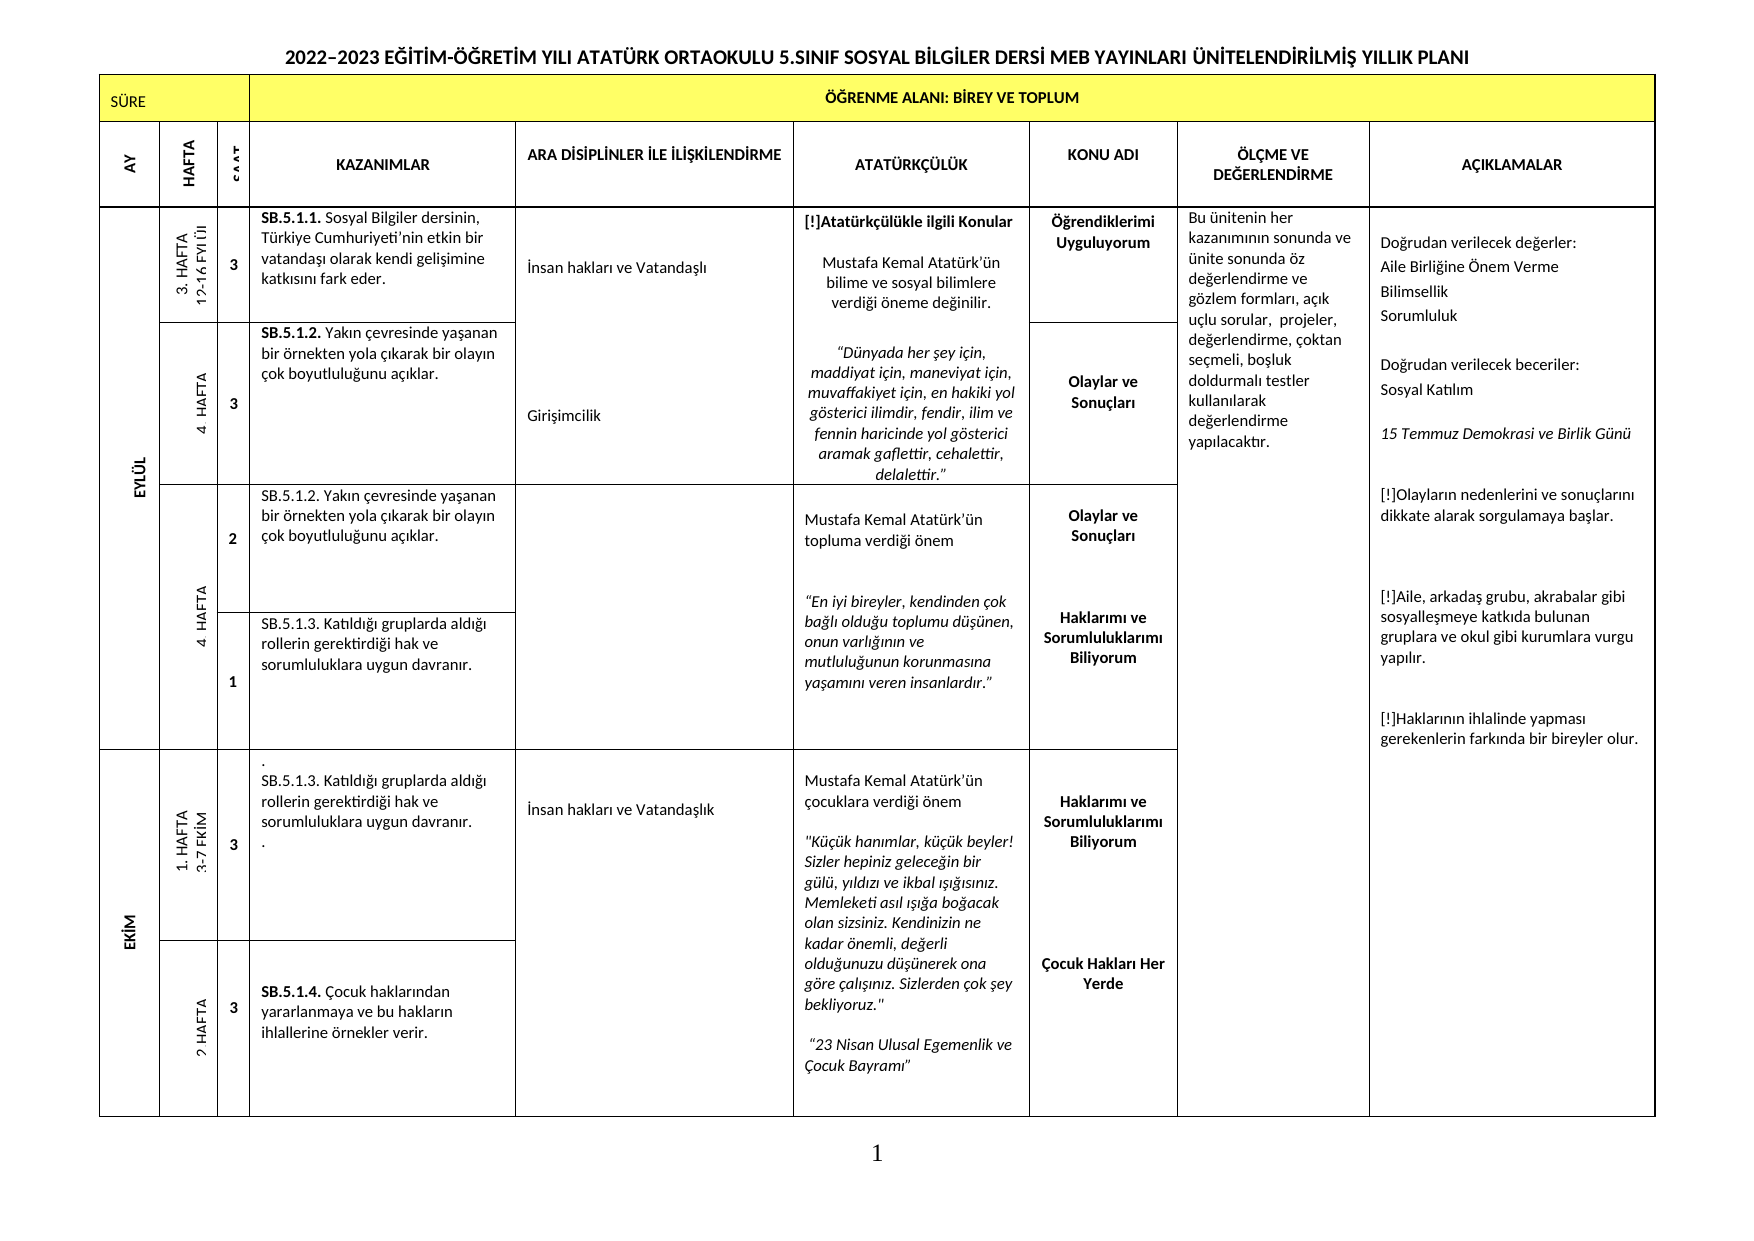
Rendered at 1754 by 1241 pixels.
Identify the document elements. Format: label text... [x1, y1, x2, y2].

table_cell ATATÜRKÇÜLÜK [794, 122, 1029, 206]
table_cell 2 [218, 485, 249, 612]
table_header ÖĞRENME ALANI: BİREY VE TOPLUM [250, 75, 1654, 121]
table_cell AY [100, 122, 159, 206]
table_cell SAAT [218, 122, 249, 206]
table_cell 3. HAFTA 12-16 EYLÜL [160, 208, 217, 322]
table_cell 4. HAFTA 19-23 EYLÜL [160, 323, 217, 484]
table_cell SB.5.1.4. Çocuk haklarından yararlanmaya ve bu hakların ihlallerine örnekler verir. [250, 941, 515, 1116]
table_cell AÇIKLAMALAR [1370, 122, 1654, 206]
table_cell Mustafa Kemal Atatürk’ün topluma verdiği önem “En iyi bireyler, kendinden çok bağlı olduğu toplumu düşünen, onun varlığının ve mutluluğunun korunmasına yaşamını veren insanlardır.” [794, 485, 1029, 749]
table_cell SB.5.1.2. Yakın çevresinde yaşanan bir örnekten yola çıkarak bir olayın çok boyutluluğunu açıklar. [250, 485, 515, 612]
table_cell Olaylar ve Sonuçları [1030, 323, 1177, 484]
table_cell Olaylar ve Sonuçları Haklarımı ve Sorumluluklarımı Biliyorum [1030, 485, 1177, 749]
table_cell 1. HAFTA 3-7 EKİM [160, 750, 217, 939]
table_cell EYLÜL [100, 208, 159, 749]
table_cell [516, 485, 793, 749]
table_cell 4. HAFTA 26-30 EYLÜL [160, 485, 217, 749]
table_cell İnsan hakları ve Vatandaşlık [516, 750, 793, 1116]
table_cell 3 [218, 323, 249, 484]
table_cell KONU ADI [1030, 122, 1177, 206]
table_cell [!]Atatürkçülükle ilgili Konular Mustafa Kemal Atatürk’ün bilime ve sosyal bilimlere verdiği öneme değinilir. “Dünyada her şey için, maddiyat için, maneviyat için, muvaffakiyet için, en hakiki yol gösterici ilimdir, fendir, ilim ve fennin haricinde yol gösterici aramak gaflettir, cehalettir, delalettir.” [794, 208, 1029, 484]
table_cell 3 [218, 941, 249, 1116]
table_cell KAZANIMLAR [250, 122, 515, 206]
table_cell HAFTA [160, 122, 217, 206]
table_cell 3 [218, 208, 249, 322]
table_cell Mustafa Kemal Atatürk’ün çocuklara verdiği önem "Küçük hanımlar, küçük beyler! Sizler hepiniz geleceğin bir gülü, yıldızı ve ikbal ışığısınız. Memleketi asıl ışığa boğacak olan sizsiniz. Kendinizin ne kadar önemli, değerli olduğunuzu düşünerek ona göre çalışınız. Sizlerden çok şey bekliyoruz." “23 Nisan Ulusal Egemenlik ve Çocuk Bayramı” [794, 750, 1029, 1116]
table_cell SB.5.1.2. Yakın çevresinde yaşanan bir örnekten yola çıkarak bir olayın çok boyutluluğunu açıklar. [250, 323, 515, 484]
table_cell Öğrendiklerimi Uyguluyorum [1030, 208, 1177, 322]
table_cell Haklarımı ve Sorumluluklarımı Biliyorum Çocuk Hakları Her Yerde [1030, 750, 1177, 1116]
table_cell SB.5.1.3. Katıldığı gruplarda aldığı rollerin gerektirdiği hak ve sorumluluklara uygun davranır. [250, 613, 515, 749]
table_cell ARA DİSİPLİNLER İLE İLİŞKİLENDİRME [516, 122, 793, 206]
table_cell ÖLÇME VE DEĞERLENDİRME [1178, 122, 1369, 206]
table_cell EKİM [100, 750, 159, 1116]
table_cell Doğrudan verilecek değerler: Aile Birliğine Önem Verme Bilimsellik Sorumluluk Doğrudan verilecek beceriler: Sosyal Katılım 15 Temmuz Demokrasi ve Birlik Günü [!]Olayların nedenlerini ve sonuçlarını dikkate alarak sorgulamaya başlar. [!]Aile, arkadaş grubu, akrabalar gibi sosyalleşmeye katkıda bulunan gruplara ve okul gibi kurumlara vurgu yapılır. [!]Haklarının ihlalinde yapması gerekenlerin farkında bir bireyler olur. [1370, 208, 1654, 1116]
table_cell SB.5.1.1. Sosyal Bilgiler dersinin, Türkiye Cumhuriyeti’nin etkin bir vatandaşı olarak kendi gelişimine katkısını fark eder. [250, 208, 515, 322]
table_cell İnsan hakları ve Vatandaşlı Girişimcilik [516, 208, 793, 484]
table_cell 2.HAFTA 10-14 EKİM [160, 941, 217, 1116]
table_header SÜRE [100, 75, 249, 121]
table_cell . SB.5.1.3. Katıldığı gruplarda aldığı rollerin gerektirdiği hak ve sorumluluklara uygun davranır. . [250, 750, 515, 939]
table_cell 1 [218, 613, 249, 749]
table_cell 3 [218, 750, 249, 939]
